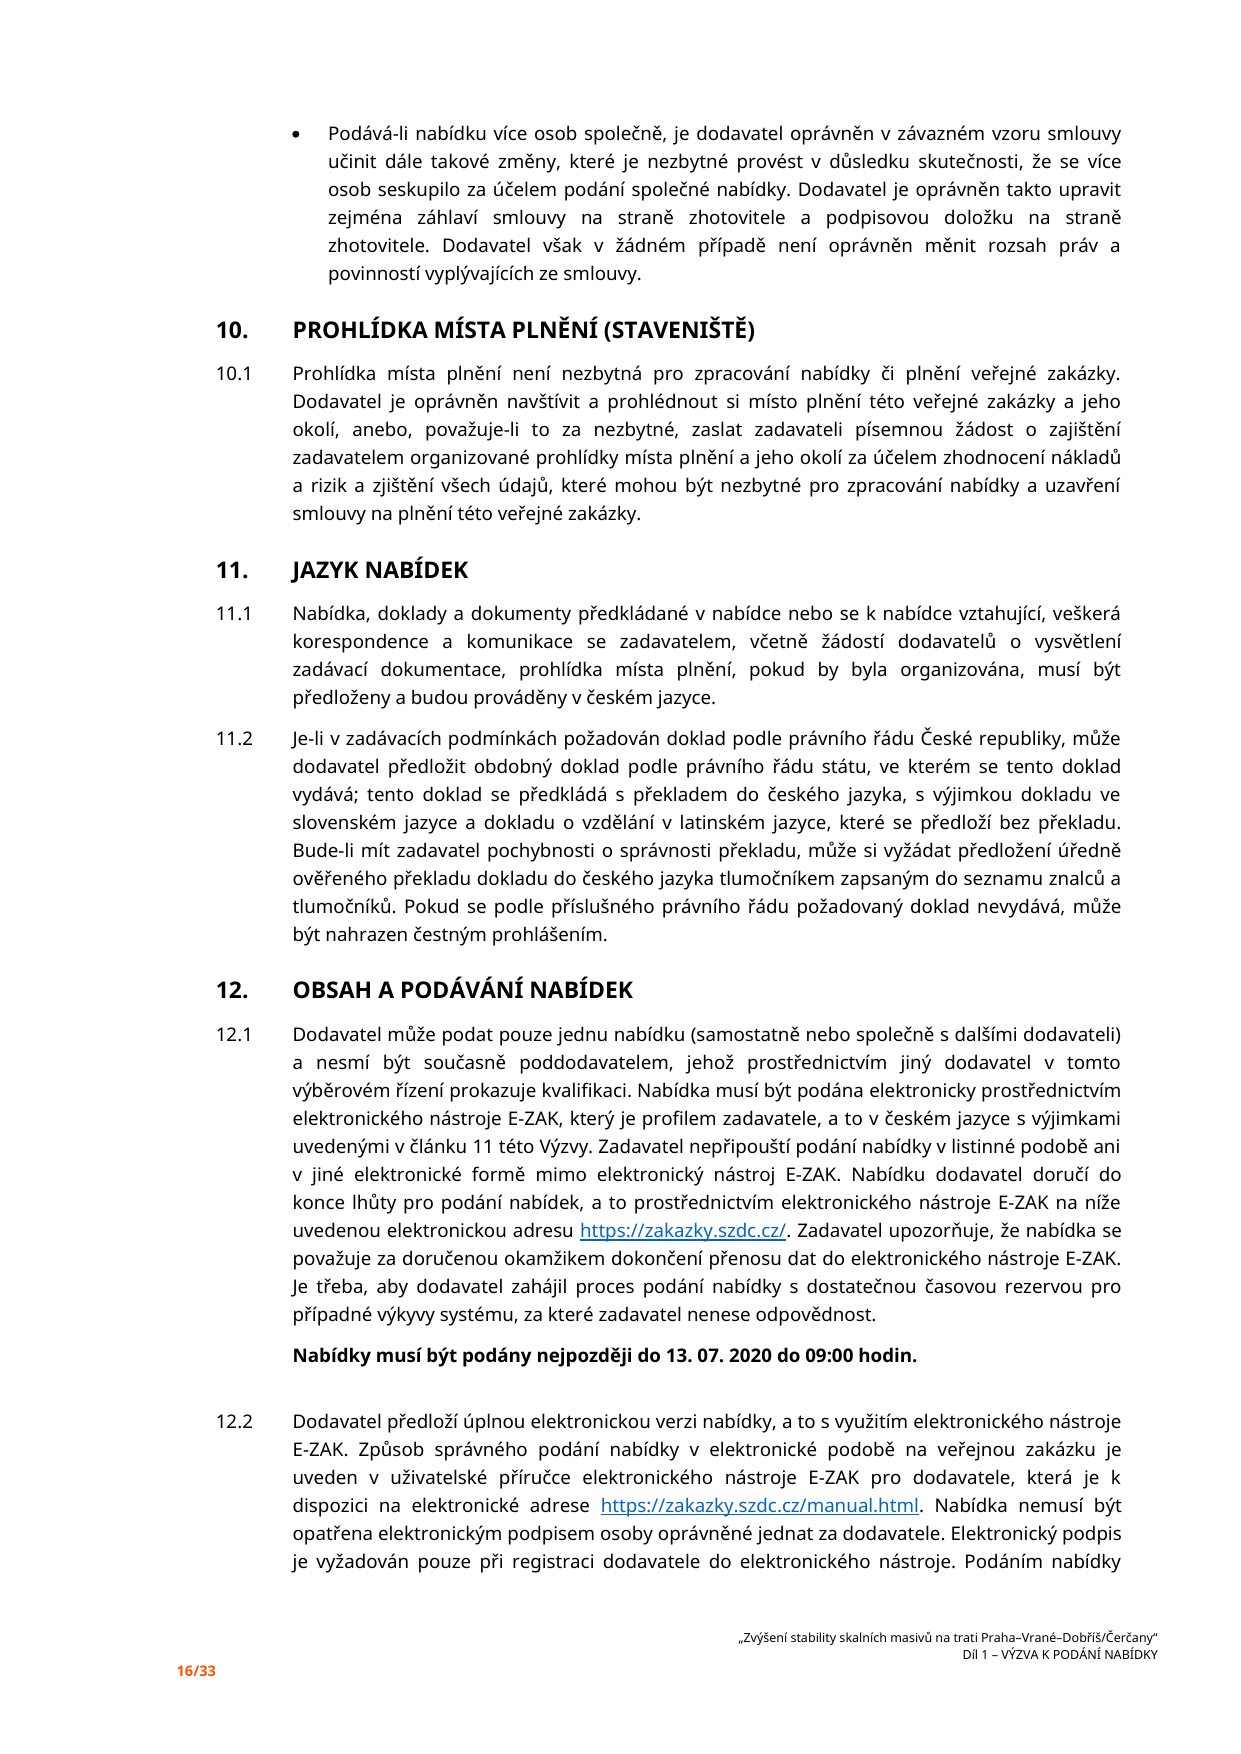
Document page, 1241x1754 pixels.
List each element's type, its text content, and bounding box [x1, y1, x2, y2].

text Je-li v zadávacích podmínkách požadován doklad podle právního řádu České republiky, může dodavatel předložit obdobný doklad podle právního řádu státu, ve kterém se tento doklad vydává; tento doklad se předkládá s překladem do českého jazyka, s výjimkou dokladu ve slovenském jazyce a dokladu o vzdělání v latinském jazyce, které se předloží bez překladu. Bude-li mít zadavatel pochybnosti o správnosti překladu, může si vyžádat předložení úředně ověřeného překladu dokladu do českého jazyka tlumočníkem zapsaným do seznamu znalců a tlumočníků. Pokud se podle příslušného právního řádu požadovaný doklad nevydává, může být nahrazen čestným prohlášením. [216, 725, 1122, 947]
text OBSAH A PODÁVÁNÍ NABÍDEK [216, 974, 1122, 1006]
text Prohlídka místa plnění není nezbytná pro zpracování nabídky či plnění veřejné zakázky. Dodavatel je oprávněn navštívit a prohlédnout si místo plnění této veřejné zakázky a jeho okolí, anebo, považuje-li to za nezbytné, zaslat zadavateli písemnou žádost o zajištění zadavatelem organizované prohlídky místa plnění a jeho okolí za účelem zhodnocení nákladů a rizik a zjištění všech údajů, které mohou být nezbytné pro zpracování nabídky a uzavření smlouvy na plnění této veřejné zakázky. [216, 361, 1122, 526]
text JAZYK NABÍDEK [216, 554, 1122, 585]
text Nabídky musí být podány nejpozději do 13. 07. 2020 do 09:00 hodin. [292, 1342, 1122, 1367]
text Nabídka, doklady a dokumenty předkládané v nabídce nebo se k nabídce vztahující, veškerá korespondence a komunikace se zadavatelem, včetně žádostí dodavatelů o vysvětlení zadávací dokumentace, prohlídka místa plnění, pokud by byla organizována, musí být předloženy a budou prováděny v českém jazyce. [216, 601, 1122, 710]
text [216, 1408, 1122, 1574]
text Podává-li nabídku více osob společně, je dodavatel oprávněn v závazném vzoru smlouvy učinit dále takové změny, které je nezbytné provést v důsledku skutečnosti, že se více osob seskupilo za účelem podání společné nabídky. Dodavatel je oprávněn takto upravit zejména záhlaví smlouvy na straně zhotovitele a podpisovou doložku na straně zhotovitele. Dodavatel však v žádném případě není oprávněn měnit rozsah práv a povinností vyplývajících ze smlouvy. [292, 121, 1122, 286]
text Dodavatel může podat pouze jednu nabídku (samostatně nebo společně s dalšími dodavateli) a nesmí být současně poddodavatelem, jehož prostřednictvím jiný dodavatel v tomto výběrovém řízení prokazuje kvalifikaci. Nabídka musí být podána elektronicky prostřednictvím elektronického nástroje E-ZAK, který je profilem zadavatele, a to v českém jazyce s výjimkami uvedenými v článku 11 této Výzvy. Zadavatel nepřipouští podání nabídky v listinné podobě ani v jiné elektronické formě mimo elektronický nástroj E-ZAK. Nabídku dodavatel doručí do konce lhůty pro podání nabídek, a to prostřednictvím elektronického nástroje E-ZAK na níže uvedenou elektronickou adresu https://zakazky.szdc.cz/. Zadavatel upozorňuje, že nabídka se považuje za doručenou okamžikem dokončení přenosu dat do elektronického nástroje E-ZAK. Je třeba, aby dodavatel zahájil proces podání nabídky s dostatečnou časovou rezervou pro případné výkyvy systému, za které zadavatel nenese odpovědnost. [216, 1021, 1122, 1327]
text PROHLÍDKA MÍSTA PLNĚNÍ (STAVENIŠTĚ) [216, 314, 1122, 345]
